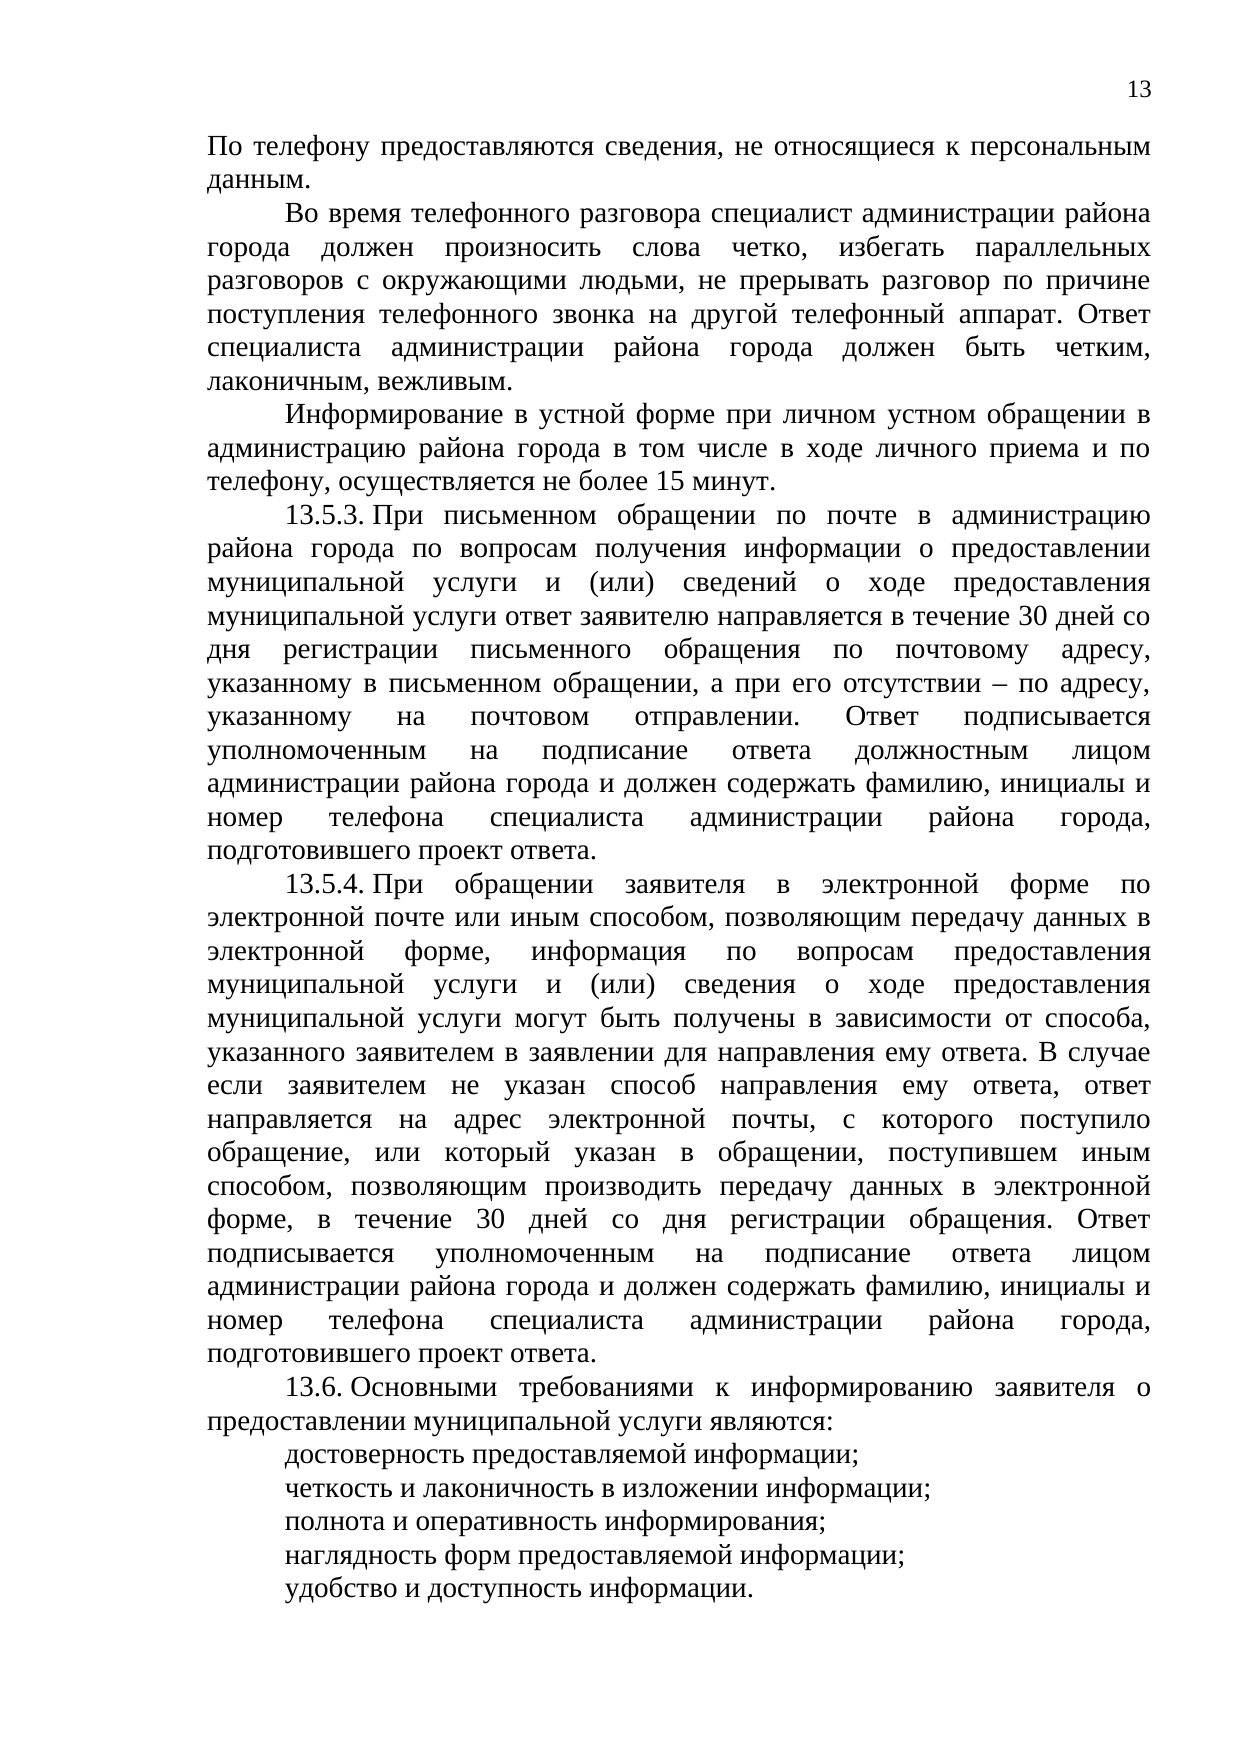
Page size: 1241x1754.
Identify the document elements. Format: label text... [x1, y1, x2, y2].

text 13.6. Основными требованиями к информированию заявителя о предоставлении муниципальной услуги являются: [207, 1369, 1152, 1436]
text Во время телефонного разговора специалист администрации района города должен произносить слова четко, избегать параллельных разговоров с окружающими людьми, не прерывать разговор по причине поступления телефонного звонка на другой телефонный аппарат. Ответ специалиста администрации района города должен быть четким, лаконичным, вежливым. [207, 195, 1152, 396]
text достоверность предоставляемой информации; [207, 1436, 1152, 1470]
text удобство и доступность информации. [207, 1570, 1152, 1604]
text полнота и оперативность информирования; [207, 1503, 1152, 1537]
text Информирование в устной форме при личном устном обращении в администрацию района города в том числе в ходе личного приема и по телефону, осуществляется не более 15 минут. [207, 396, 1152, 497]
text четкость и лаконичность в изложении информации; [207, 1470, 1152, 1503]
text 13.5.3. При письменном обращении по почте в администрацию района города по вопросам получения информации о предоставлении муниципальной услуги и (или) сведений о ходе предоставления муниципальной услуги ответ заявителю направляется в течение 30 дней со дня регистрации письменного обращения по почтовому адресу, указанному в письменном обращении, а при его отсутствии – по адресу, указанному на почтовом отправлении. Ответ подписывается уполномоченным на подписание ответа должностным лицом администрации района города и должен содержать фамилию, инициалы и номер телефона специалиста администрации района города, подготовившего проект ответа. [207, 497, 1152, 866]
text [207, 128, 1152, 195]
text наглядность форм предоставляемой информации; [207, 1537, 1152, 1570]
text 13.5.4. При обращении заявителя в электронной форме по электронной почте или иным способом, позволяющим передачу данных в электронной форме, информация по вопросам предоставления муниципальной услуги и (или) сведения о ходе предоставления муниципальной услуги могут быть получены в зависимости от способа, указанного заявителем в заявлении для направления ему ответа. В случае если заявителем не указан способ направления ему ответа, ответ направляется на адрес электронной почты, с которого поступило обращение, или который указан в обращении, поступившем иным способом, позволяющим производить передачу данных в электронной форме, в течение 30 дней со дня регистрации обращения. Ответ подписывается уполномоченным на подписание ответа лицом администрации района города и должен содержать фамилию, инициалы и номер телефона специалиста администрации района города, подготовившего проект ответа. [207, 866, 1152, 1369]
